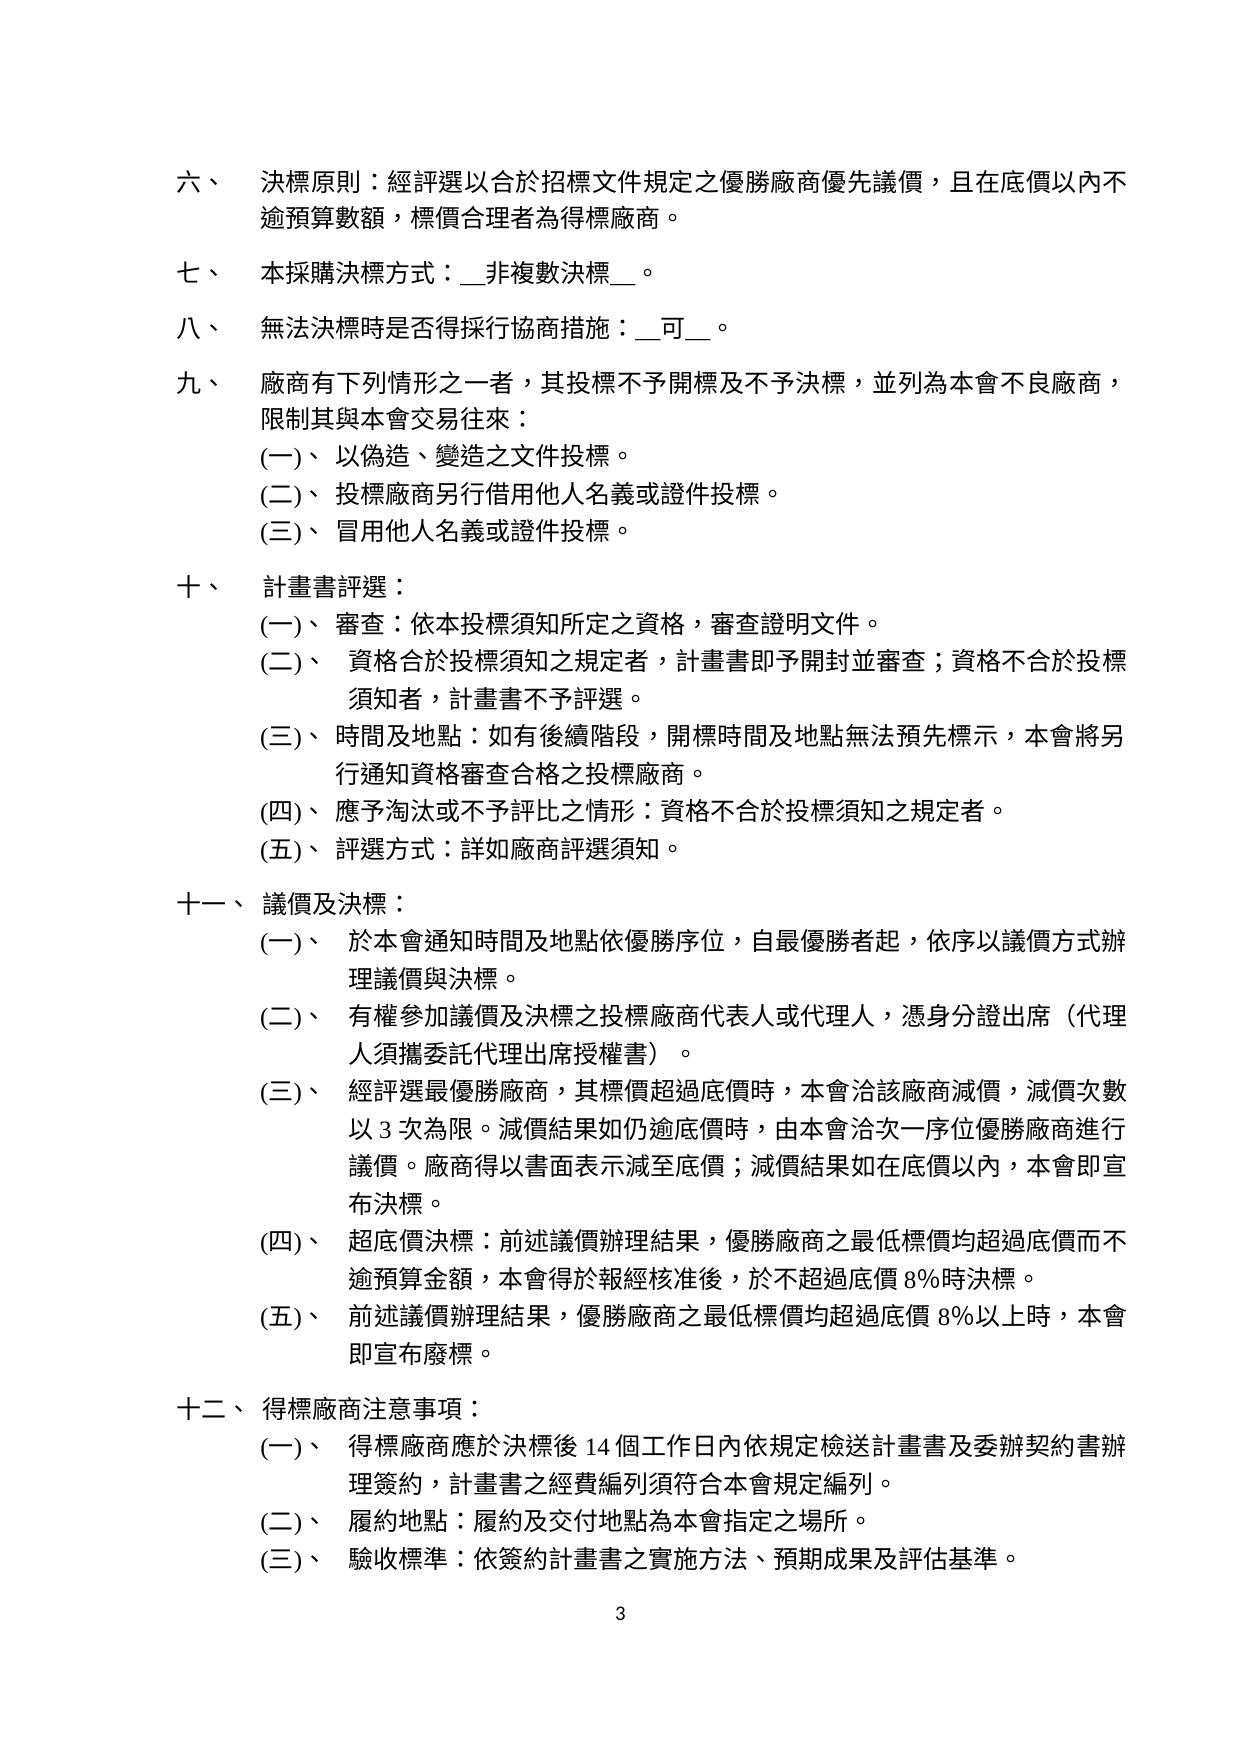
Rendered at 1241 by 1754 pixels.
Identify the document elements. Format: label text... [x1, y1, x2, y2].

list 議價及決標： [177, 885, 1128, 921]
list 超底價決標：前述議價辦理結果，優勝廠商之最低標價均超過底價而不逾預算金額，本會得於報經核准後，於不超過底價8％時決標。 [260, 1221, 1128, 1296]
list 履約地點：履約及交付地點為本會指定之場所。 [260, 1501, 1128, 1539]
list 資格合於投標須知之規定者，計畫書即予開封並審查；資格不合於投標須知者，計畫書不予評選。 [260, 641, 1128, 716]
list 計畫書評選： [177, 567, 1128, 604]
list 評選方式：詳如廠商評選須知。 [260, 829, 1128, 866]
list 廠商有下列情形之一者，其投標不予開標及不予決標，並列為本會不良廠商，限制其與本會交易往來： [177, 364, 1128, 436]
list 於本會通知時間及地點依優勝序位，自最優勝者起，依序以議價方式辦理議價與決標。 [260, 921, 1128, 996]
list 前述議價辦理結果，優勝廠商之最低標價均超過底價8％以上時，本會即宣布廢標。 [260, 1296, 1128, 1371]
list 驗收標準：依簽約計畫書之實施方法、預期成果及評估基準。 [260, 1539, 1128, 1576]
list 審查：依本投標須知所定之資格，審查證明文件。 [260, 604, 1128, 641]
list 得標廠商注意事項： [177, 1390, 1128, 1426]
list 投標廠商另行借用他人名義或證件投標。 [260, 474, 1128, 511]
list 無法決標時是否得採行協商措施：__可__。 [177, 309, 1128, 345]
list 以偽造、變造之文件投標。 [260, 436, 1128, 474]
list 得標廠商應於決標後14個工作日內依規定檢送計畫書及委辦契約書辦理簽約，計畫書之經費編列須符合本會規定編列。 [260, 1426, 1128, 1501]
list 應予淘汰或不予評比之情形：資格不合於投標須知之規定者。 [260, 791, 1128, 829]
list 經評選最優勝廠商，其標價超過底價時，本會洽該廠商減價，減價次數以3 次為限。減價結果如仍逾底價時，由本會洽次一序位優勝廠商進行議價。廠商得以書面表示減至底價；減價結果如在底價以內，本會即宣布決標。 [260, 1071, 1128, 1221]
list 決標原則：經評選以合於招標文件規定之優勝廠商優先議價，且在底價以內不逾預算數額，標價合理者為得標廠商。 [177, 162, 1128, 235]
list 冒用他人名義或證件投標。 [260, 511, 1128, 549]
list 時間及地點：如有後續階段，開標時間及地點無法預先標示，本會將另行通知資格審查合格之投標廠商。 [260, 716, 1128, 791]
list 本採購決標方式：__非複數決標__。 [177, 254, 1128, 290]
list 有權參加議價及決標之投標廠商代表人或代理人，憑身分證出席（代理人須攜委託代理出席授權書）。 [260, 996, 1128, 1071]
